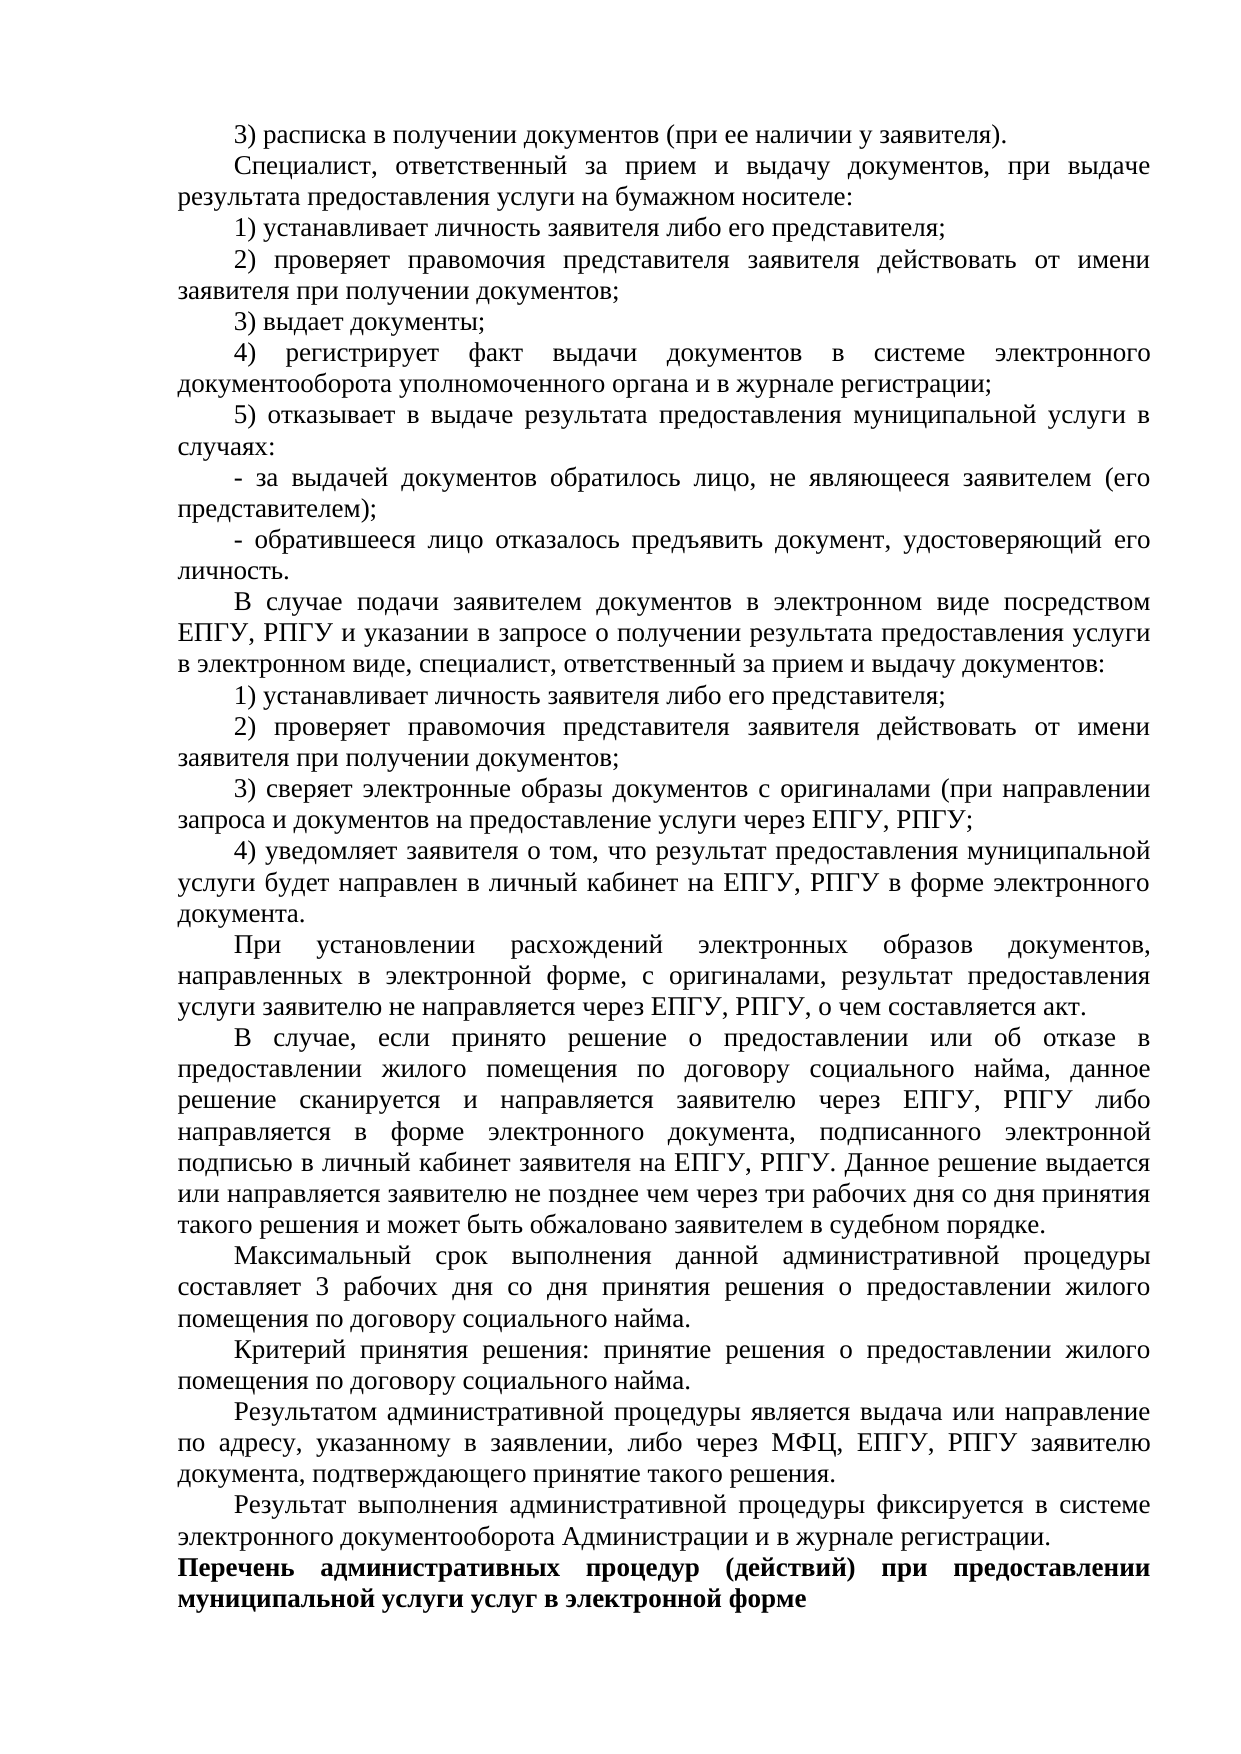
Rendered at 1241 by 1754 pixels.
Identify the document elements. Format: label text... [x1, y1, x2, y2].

text При установлении расхождений электронных образов документов, направленных в электронной форме, с оригиналами, результат предоставления услуги заявителю не направляется через ЕПГУ, РПГУ, о чем составляется акт. [177, 928, 1152, 1021]
text 3) сверяет электронные образы документов с оригиналами (при направлении запроса и документов на предоставление услуги через ЕПГУ, РПГУ; [177, 772, 1152, 834]
text Максимальный срок выполнения данной административной процедуры составляет 3 рабочих дня со дня принятия решения о предоставлении жилого помещения по договору социального найма. [177, 1239, 1152, 1333]
text Перечень административных процедур (действий) при предоставлении муниципальной услуги услуг в электронной форме [177, 1551, 1152, 1613]
text Результат выполнения административной процедуры фиксируется в системе электронного документооборота Администрации и в журнале регистрации. [177, 1488, 1152, 1551]
text 2) проверяет правомочия представителя заявителя действовать от имени заявителя при получении документов; [177, 710, 1152, 772]
text 2) проверяет правомочия представителя заявителя действовать от имени заявителя при получении документов; [177, 243, 1152, 305]
text 5) отказывает в выдаче результата предоставления муниципальной услуги в случаях: [177, 398, 1152, 461]
text 3) выдает документы; [177, 305, 1152, 336]
text 3) расписка в получении документов (при ее наличии у заявителя). [177, 118, 1152, 149]
text Результатом административной процедуры является выдача или направление по адресу, указанному в заявлении, либо через МФЦ, ЕПГУ, РПГУ заявителю документа, подтверждающего принятие такого решения. [177, 1395, 1152, 1488]
text Критерий принятия решения: принятие решения о предоставлении жилого помещения по договору социального найма. [177, 1333, 1152, 1395]
text 1) устанавливает личность заявителя либо его представителя; [177, 212, 1152, 243]
text В случае подачи заявителем документов в электронном виде посредством ЕПГУ, РПГУ и указании в запросе о получении результата предоставления услуги в электронном виде, специалист, ответственный за прием и выдачу документов: [177, 585, 1152, 679]
text 1) устанавливает личность заявителя либо его представителя; [177, 679, 1152, 710]
text В случае, если принято решение о предоставлении или об отказе в предоставлении жилого помещения по договору социального найма, данное решение сканируется и направляется заявителю через ЕПГУ, РПГУ либо направляется в форме электронного документа, подписанного электронной подписью в личный кабинет заявителя на ЕПГУ, РПГУ. Данное решение выдается или направляется заявителю не позднее чем через три рабочих дня со дня принятия такого решения и может быть обжаловано заявителем в судебном порядке. [177, 1021, 1152, 1239]
text Специалист, ответственный за прием и выдачу документов, при выдаче результата предоставления услуги на бумажном носителе: [177, 149, 1152, 212]
text - обратившееся лицо отказалось предъявить документ, удостоверяющий его личность. [177, 523, 1152, 585]
text 4) регистрирует факт выдачи документов в системе электронного документооборота уполномоченного органа и в журнале регистрации; [177, 336, 1152, 398]
text - за выдачей документов обратилось лицо, не являющееся заявителем (его представителем); [177, 461, 1152, 523]
text 4) уведомляет заявителя о том, что результат предоставления муниципальной услуги будет направлен в личный кабинет на ЕПГУ, РПГУ в форме электронного документа. [177, 834, 1152, 928]
